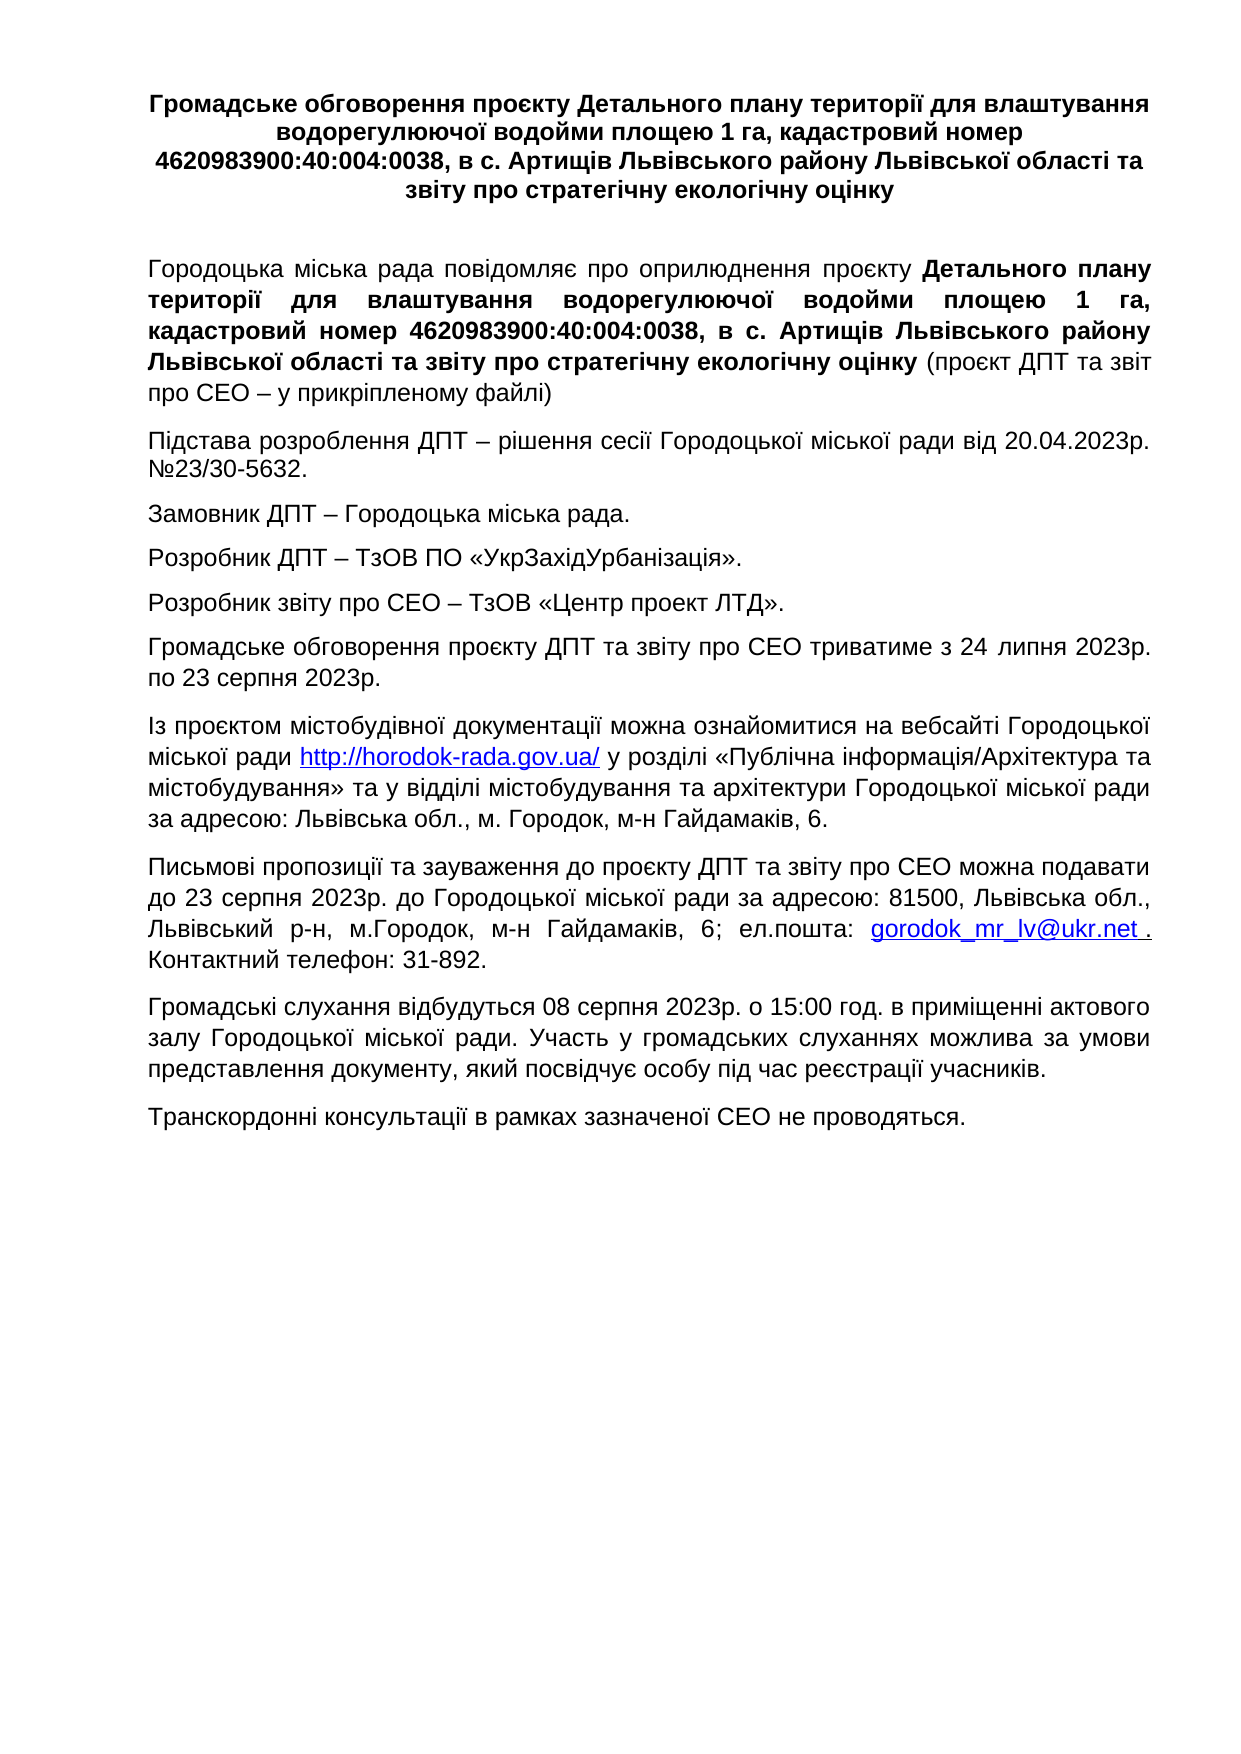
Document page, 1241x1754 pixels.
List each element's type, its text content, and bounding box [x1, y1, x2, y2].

text Підстава розроблення ДПТ – рішення сесії Городоцької міської ради від 20.04.2023р. №23/30-5632. [148, 426, 1152, 483]
text Громадське обговорення проєкту Детального плану території для влаштування водорегулюючої водойми площею 1 га, кадастровий номер 4620983900:40:004:0038, в с. Артищів Львівського району Львівської області та звіту про стратегічну екологічну оцінку [148, 88, 1152, 203]
text Із проєктом містобудівної документації можна ознайомитися на вебсайті Городоцької міської ради http://horodok-rada.gov.ua/ у розділі «Публічна інформація/Архітектура та містобудування» та у відділі містобудування та архітектури Городоцької міської ради за адресою: Львівська обл., м. Городок, м-н Гайдамаків, 6. [148, 711, 1152, 832]
text Замовник ДПТ – Городоцька міська рада. [148, 499, 1152, 527]
text Городоцька міська рада повідомляє про оприлюднення проєкту Детального плану території для влаштування водорегулюючої водойми площею 1 га, кадастровий номер 4620983900:40:004:0038, в с. Артищів Львівського району Львівської області та звіту про стратегічну екологічну оцінку (проєкт ДПТ та звіт про СЕО – у прикріпленому файлі) [148, 254, 1152, 407]
text Громадські слухання відбудуться 08 серпня 2023р. о 15:00 год. в приміщенні актового залу Городоцької міської ради. Участь у громадських слуханнях можлива за умови представлення документу, який посвідчує особу під час реєстрації учасників. [148, 992, 1152, 1083]
text Письмові пропозиції та зауваження до проєкту ДПТ та звіту про СЕО можна подавати до 23 серпня 2023р. до Городоцької міської ради за адресою: 81500, Львівська обл., Львівський р-н, м.Городок, м-н Гайдамаків, 6; ел.пошта: gorodok_mr_lv@ukr.net . Контактний телефон: 31-892. [148, 851, 1152, 973]
text Транскордонні консультації в рамках зазначеної СЕО не проводяться. [148, 1102, 1152, 1131]
text Розробник ДПТ – ТзОВ ПО «УкрЗахідУрбанізація». [148, 543, 1152, 572]
text Розробник звіту про СЕО – ТзОВ «Центр проект ЛТД». [148, 587, 1152, 616]
text Громадське обговорення проєкту ДПТ та звіту про СЕО триватиме з 24 липня 2023р. по 23 серпня 2023р. [148, 632, 1152, 692]
